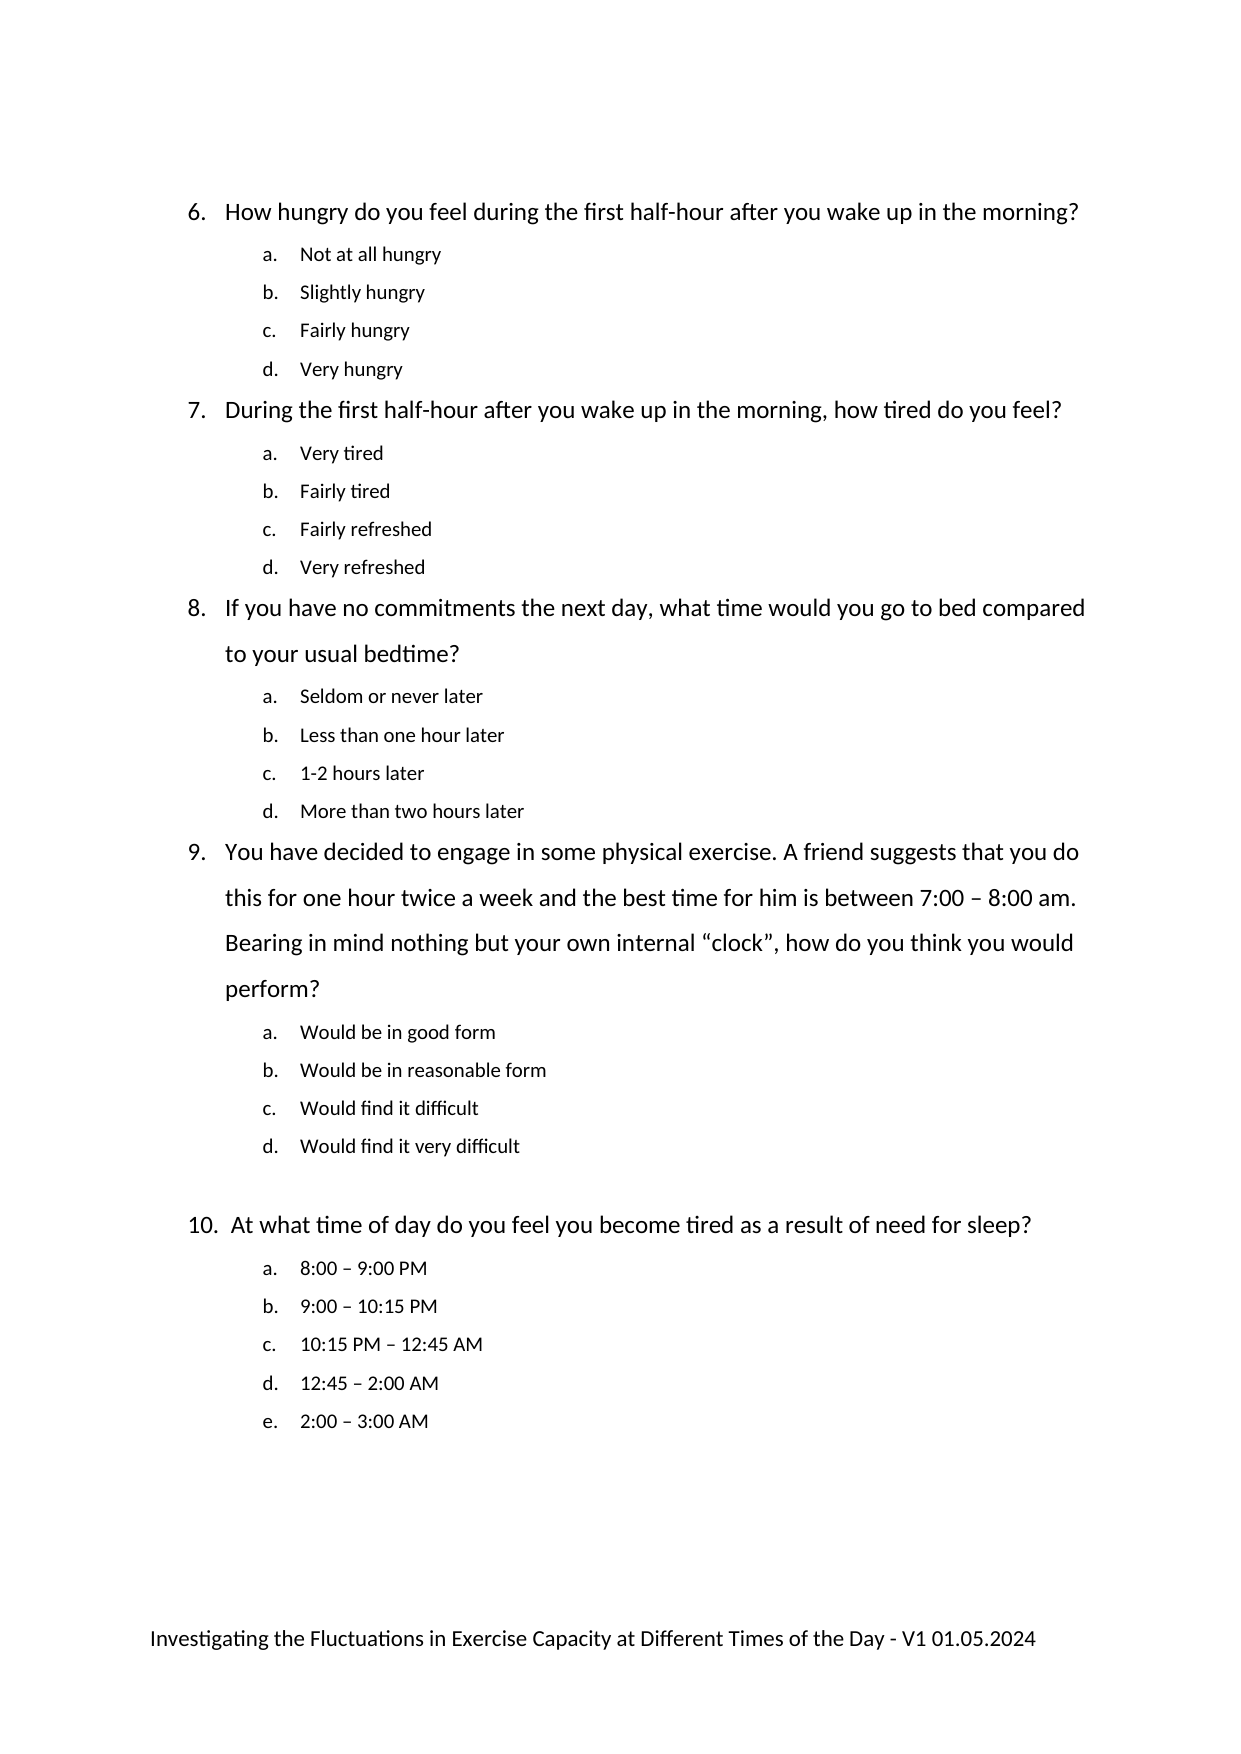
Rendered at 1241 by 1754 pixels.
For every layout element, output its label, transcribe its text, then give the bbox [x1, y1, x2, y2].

list You have decided to engage in some physical exercise. A friend suggests that you do this for one hour twice a week and the best time for him is between 7:00 – 8:00 am. Bearing in mind nothing but your own internal “clock”, how do you think you would perform? [187, 836, 1090, 1004]
list Less than one hour later [262, 722, 1090, 747]
list How hungry do you feel during the first half-hour after you wake up in the morning? [187, 196, 1090, 226]
list If you have no commitments the next day, what time would you go to bed compared to your usual bedtime? [187, 592, 1090, 668]
list Would find it difficult [262, 1095, 1090, 1121]
list Fairly hungry [262, 318, 1090, 343]
list 9:00 – 10:15 PM [262, 1293, 1090, 1319]
list Very tired [262, 440, 1090, 465]
list Fairly tired [262, 478, 1090, 503]
list 10:15 PM – 12:45 AM [262, 1332, 1090, 1357]
list Would be in good form [262, 1019, 1090, 1044]
list During the first half-hour after you wake up in the morning, how tired do you feel? [187, 394, 1090, 424]
list Very refreshed [262, 554, 1090, 579]
list Would find it very difficult [262, 1133, 1090, 1159]
list 1-2 hours later [262, 760, 1090, 785]
list Very hungry [262, 356, 1090, 381]
list 12:45 – 2:00 AM [262, 1370, 1090, 1395]
list More than two hours later [262, 798, 1090, 823]
list 8:00 – 9:00 PM [262, 1255, 1090, 1281]
list Fairly refreshed [262, 516, 1090, 541]
list Seldom or never later [262, 684, 1090, 709]
list At what time of day do you feel you become tired as a result of need for sleep? [187, 1210, 1090, 1240]
list Not at all hungry [262, 241, 1090, 267]
list 2:00 – 3:00 AM [262, 1408, 1090, 1433]
list Would be in reasonable form [262, 1057, 1090, 1083]
list Slightly hungry [262, 279, 1090, 305]
